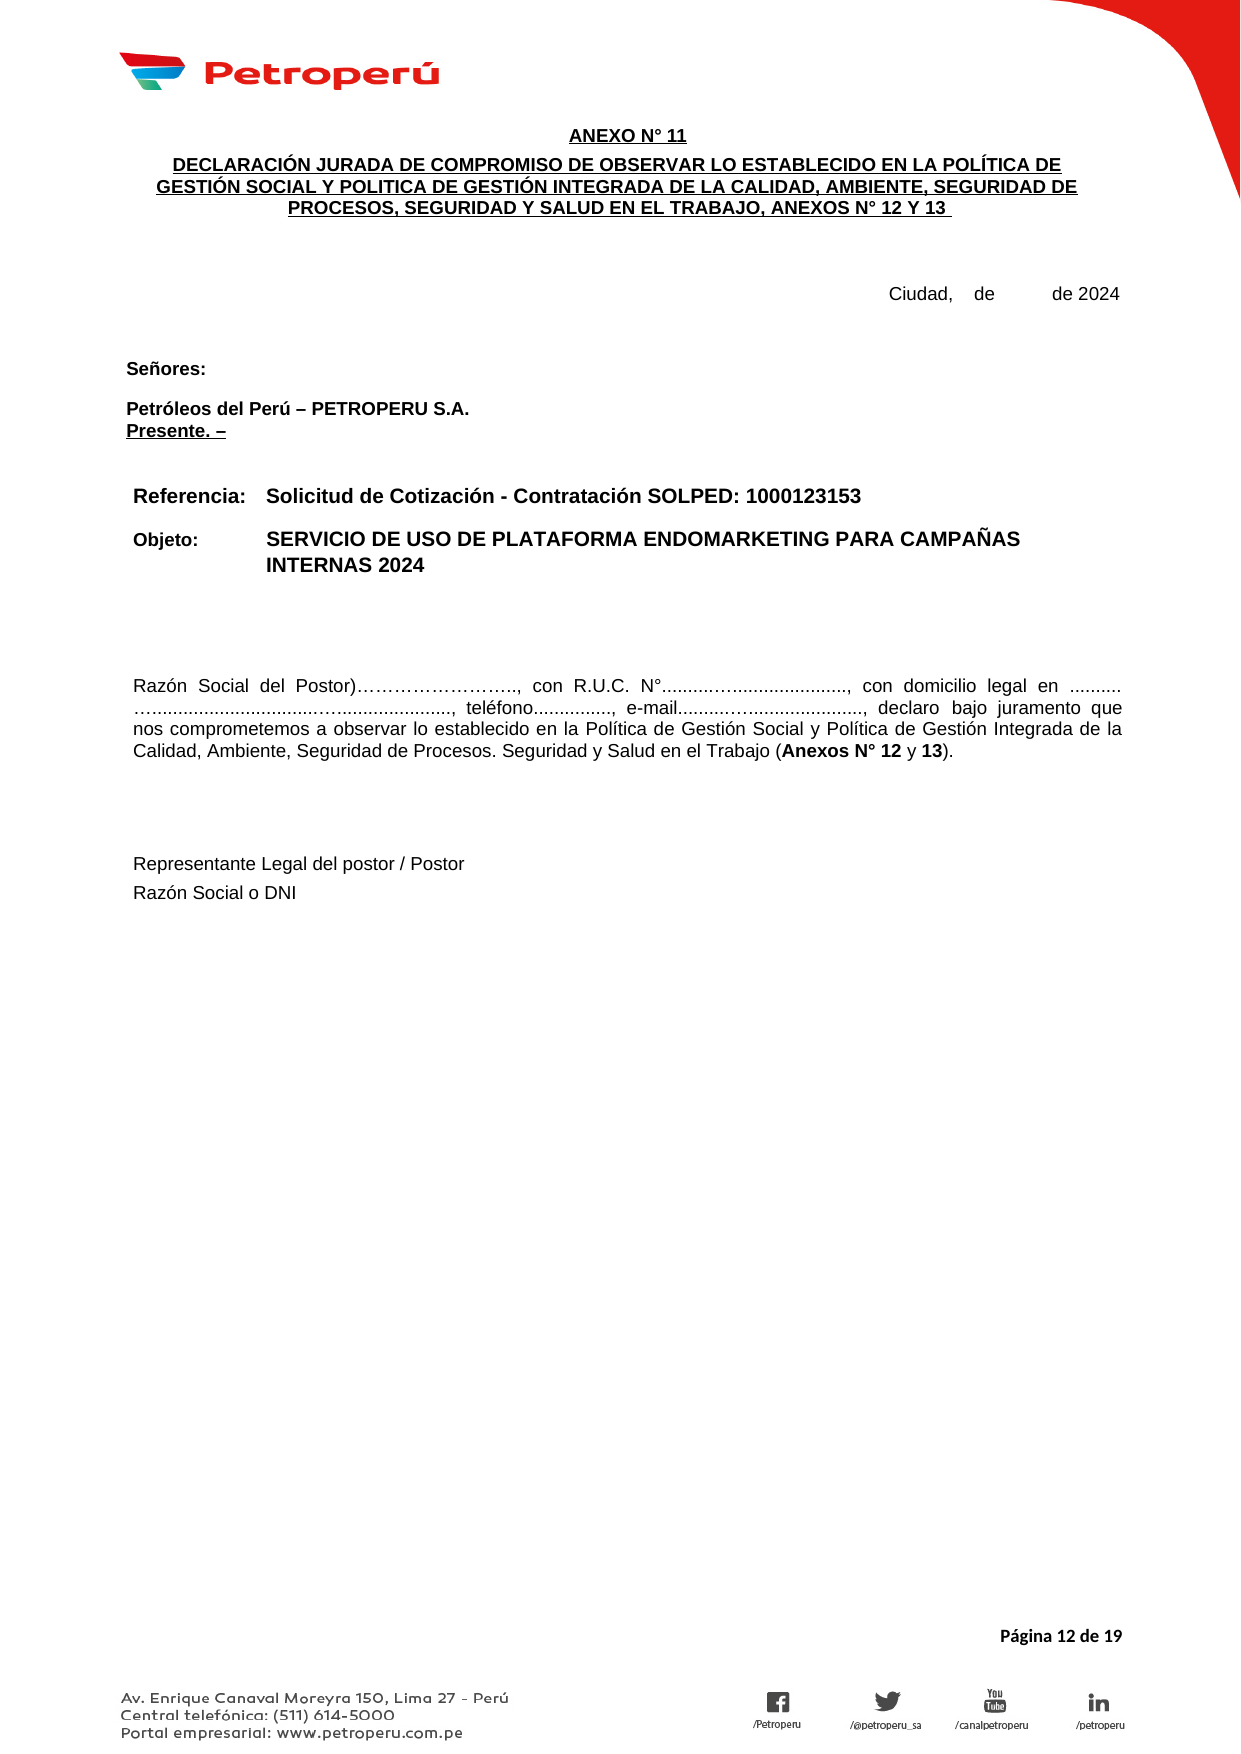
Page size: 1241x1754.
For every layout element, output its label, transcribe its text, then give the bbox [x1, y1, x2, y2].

text DECLARACIÓN JURADA DE COMPROMISO DE OBSERVAR LO ESTABLECIDO EN LA POLÍTICA DE GESTIÓN SOCIAL Y POLITICA DE GESTIÓN INTEGRADA DE LA CALIDAD, AMBIENTE, SEGURIDAD DE PROCESOS, SEGURIDAD Y SALUD EN EL TRABAJO, ANEXOS N° 12 Y 13 [133, 154, 1101, 219]
text Representante Legal del postor / Postor [133, 852, 1122, 874]
text Señores: [126, 358, 1120, 380]
text Ciudad, de de 2024 [724, 283, 1120, 304]
text ANEXO N° 11 [133, 124, 1122, 146]
text Razón Social del Postor)…………………….., con R.U.C. N°..........…......................, con domicilio legal en ..........…................................…......................, teléfono..............., e-mail..........…......................, declaro bajo juramento que nos comprometemos a observar lo establecido en la Política de Gestión Social y Política de Gestión Integrada de la Calidad, Ambiente, Seguridad de Procesos. Seguridad y Salud en el Trabajo (Anexos N° 12 y 13). [133, 675, 1122, 761]
picture [2, 1680, 1241, 1754]
text Presente. – [126, 420, 1120, 441]
text Objeto: SERVICIO DE USO DE PLATAFORMA ENDOMARKETING PARA CAMPAÑAS INTERNAS 2024 [133, 527, 1122, 577]
text Razón Social o DNI [133, 882, 1122, 903]
text Petróleos del Perú – PETROPERU S.A. [126, 398, 1120, 420]
text Referencia: Solicitud de Cotización - Contratación SOLPED: 1000123153 [133, 484, 1122, 508]
picture [1, 0, 1241, 209]
